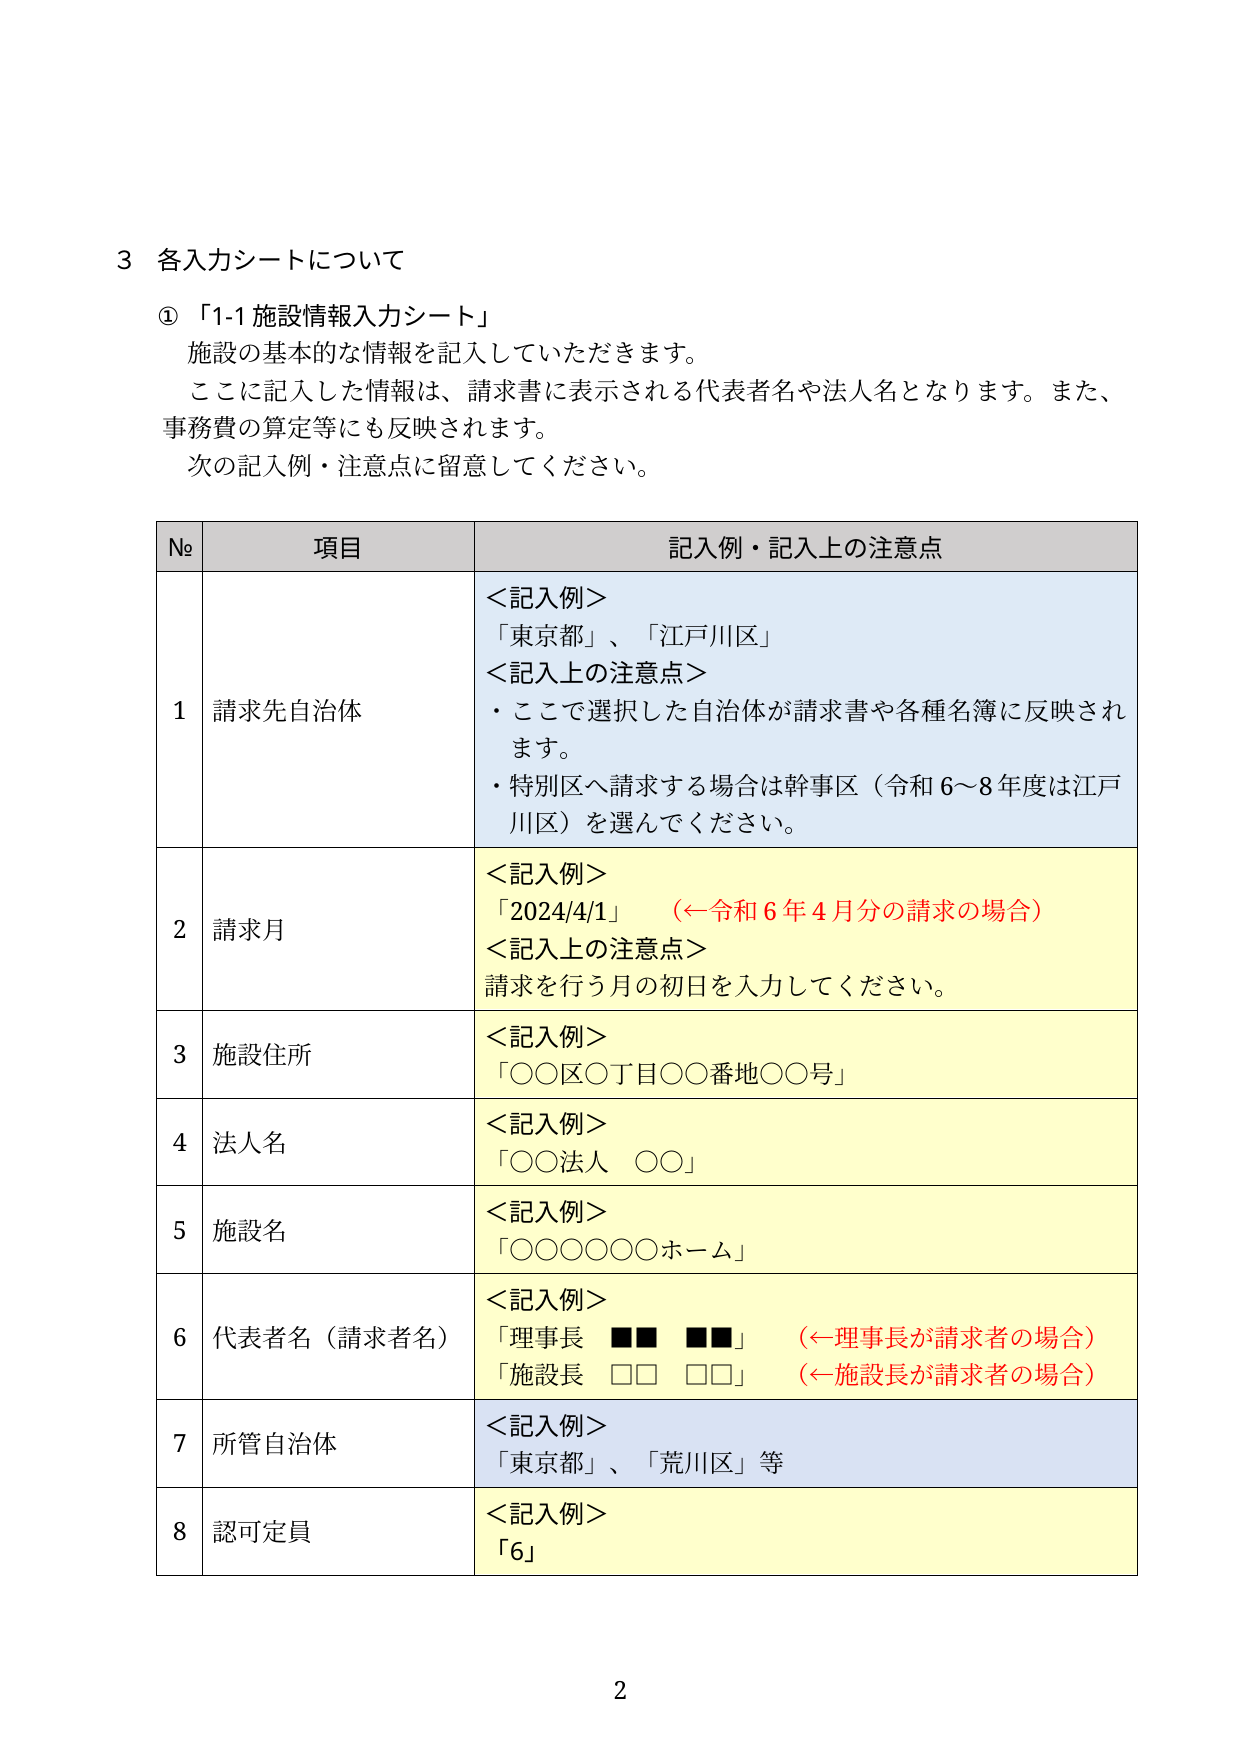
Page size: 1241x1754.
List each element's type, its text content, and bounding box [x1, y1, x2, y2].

table_cell 認可定員 [203, 1488, 474, 1574]
table_cell [157, 1099, 202, 1185]
subtitle 「1-1施設情報入力シート」 [157, 296, 1128, 333]
table_cell 請求月 [203, 848, 474, 1009]
table_header № [157, 522, 202, 571]
table_cell 法人名 [203, 1099, 474, 1185]
table_cell ＜記入例＞ 「東京都」、「荒川区」等 [475, 1400, 1137, 1487]
table_cell ＜記入例＞ 「○○法人 ○○」 [475, 1099, 1137, 1185]
table_cell ＜記入例＞ 「○○区○丁目○○番地○○号」 [475, 1011, 1137, 1097]
text 施設の基本的な情報を記入していただきます。 [162, 333, 1128, 371]
table_cell 代表者名（請求者名） [203, 1274, 474, 1399]
table_cell ＜記入例＞ 「2024/4/1」 （←令和6年4月分の請求の場合） ＜記入上の注意点＞ 請求を行う月の初日を入力してください。 [475, 848, 1137, 1009]
table_cell [157, 1488, 202, 1574]
text 次の記入例・注意点に留意してください。 [162, 446, 1128, 483]
subtitle 各入力シートについて [112, 239, 1128, 277]
table_cell [157, 1274, 202, 1399]
table_cell ＜記入例＞ 「理事長 ■■ ■■」 （←理事長が請求者の場合） 「施設長 □□ □□」 （←施設長が請求者の場合） [475, 1274, 1137, 1399]
table_cell ＜記入例＞ 「6」 [475, 1488, 1137, 1574]
text ここに記入した情報は、請求書に表示される代表者名や法人名となります。また、事務費の算定等にも反映されます。 [162, 371, 1128, 446]
table_cell 請求先自治体 [203, 572, 474, 847]
table_cell 所管自治体 [203, 1400, 474, 1487]
table_header 記入例・記入上の注意点 [475, 522, 1137, 571]
table_cell [157, 848, 202, 1009]
table_cell [157, 1400, 202, 1487]
table_cell ＜記入例＞ 「東京都」、「江戸川区」 ＜記入上の注意点＞ ・ここで選択した自治体が請求書や各種名簿に反映されます。 ・特別区へ請求する場合は幹事区（令和6～8年度は江戸川区）を選んでください。 [475, 572, 1137, 847]
table_cell ＜記入例＞ 「○○○○○○ホーム」 [475, 1186, 1137, 1273]
table_cell 施設名 [203, 1186, 474, 1273]
table_cell [157, 1186, 202, 1273]
table_cell [157, 572, 202, 847]
table_header 項目 [203, 522, 474, 571]
table_cell 施設住所 [203, 1011, 474, 1097]
table_cell [157, 1011, 202, 1097]
